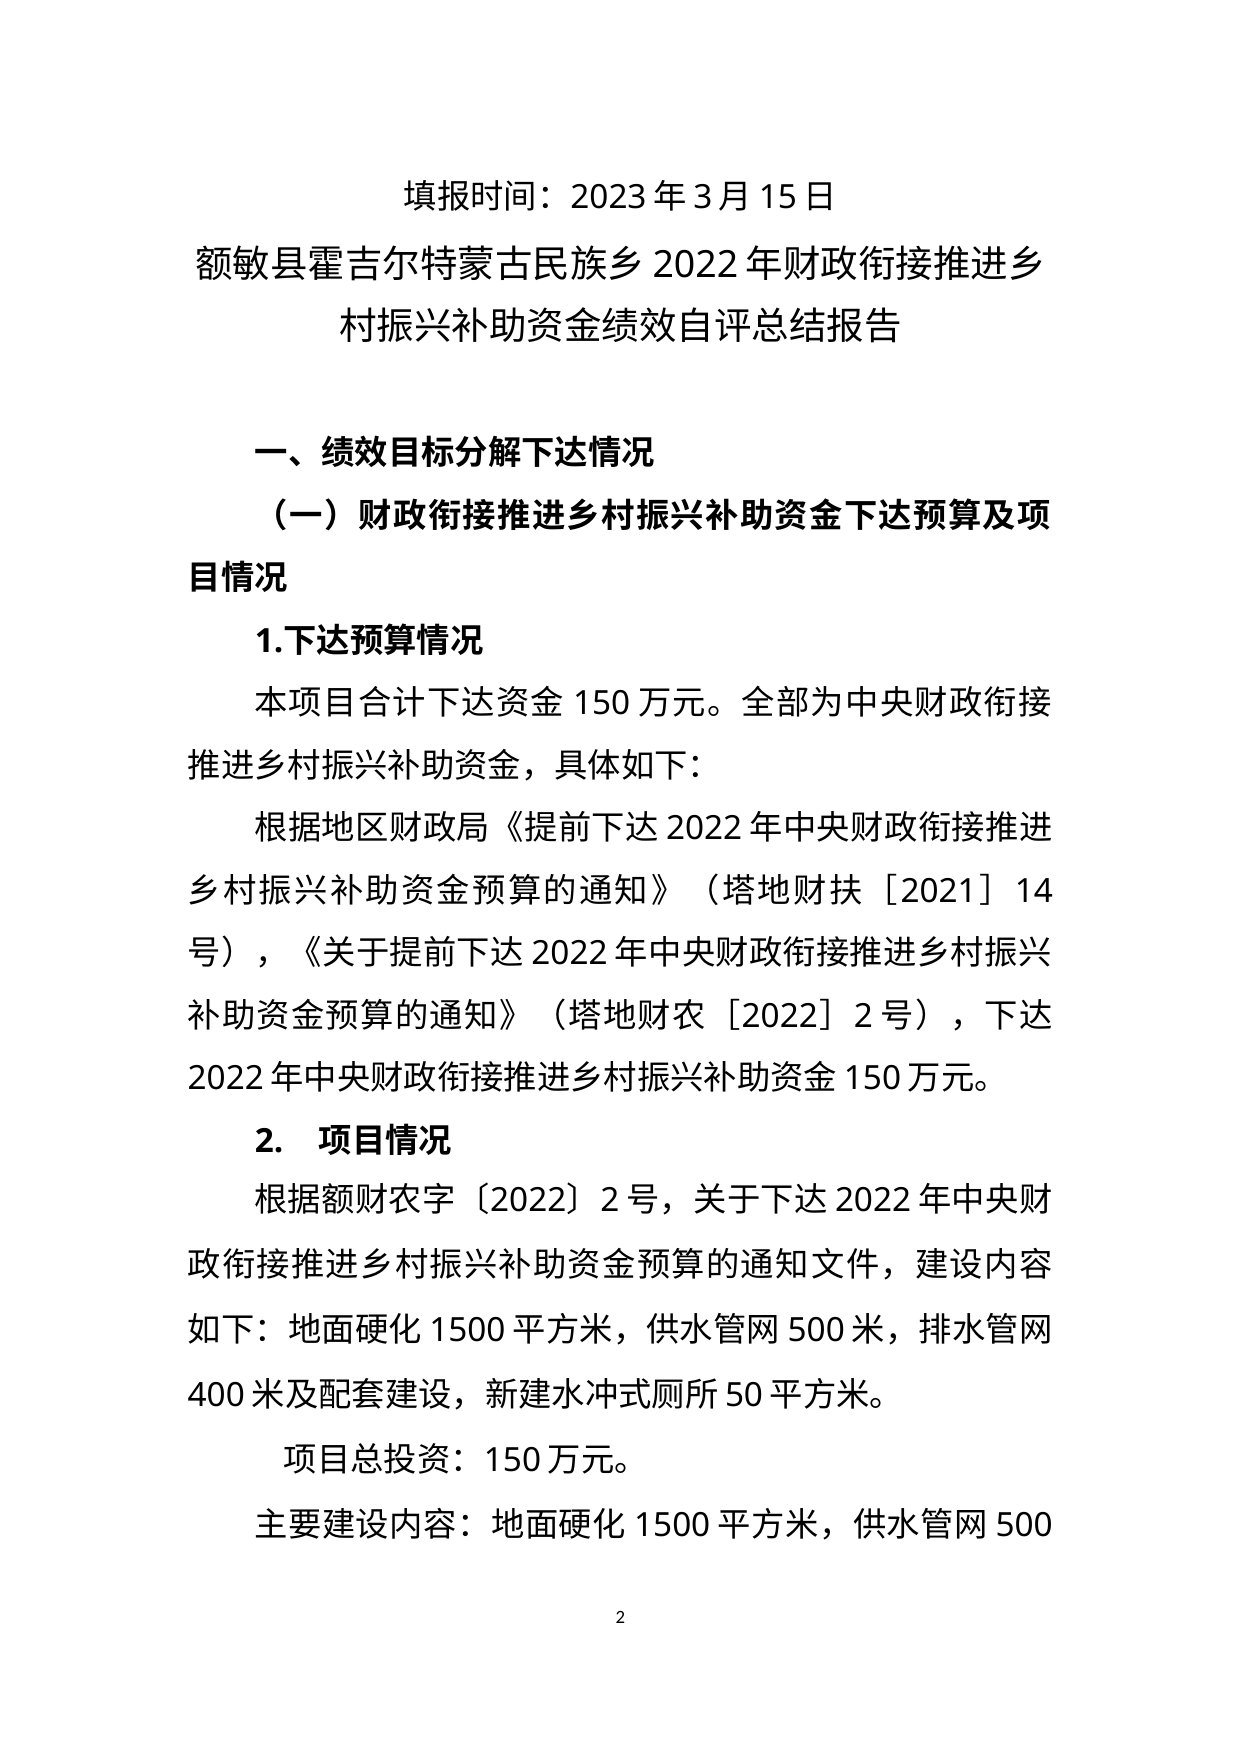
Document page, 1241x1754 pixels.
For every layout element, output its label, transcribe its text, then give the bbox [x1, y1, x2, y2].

text 本项目合计下达资金150万元。全部为中央财政衔接推进乡村振兴补助资金，具体如下： [187, 664, 1053, 789]
text 根据地区财政局《提前下达2022年中央财政衔接推进乡村振兴补助资金预算的通知》（塔地财扶［2021］14号），《关于提前下达2022年中央财政衔接推进乡村振兴补助资金预算的通知》（塔地财农［2022］2号），下达2022年中央财政衔接推进乡村振兴补助资金150万元。 [187, 789, 1053, 1102]
text 根据额财农字〔2022〕2号，关于下达2022年中央财政衔接推进乡村振兴补助资金预算的通知文件，建设内容如下：地面硬化1500平方米，供水管网500米，排水管网400米及配套建设，新建水冲式厕所50平方米。 [187, 1164, 1053, 1424]
text 项目总投资：150万元。 [187, 1424, 1053, 1489]
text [187, 1489, 1053, 1554]
text （一）财政衔接推进乡村振兴补助资金下达预算及项目情况 [187, 477, 1053, 602]
list 项目情况 [187, 1102, 1053, 1164]
text 额敏县霍吉尔特蒙古民族乡2022年财政衔接推进乡村振兴补助资金绩效自评总结报告 [187, 227, 1053, 352]
text 一、绩效目标分解下达情况 [187, 414, 1053, 477]
text 1.下达预算情况 [187, 602, 1053, 664]
text 填报时间：2023年3月15日 [187, 162, 1053, 227]
